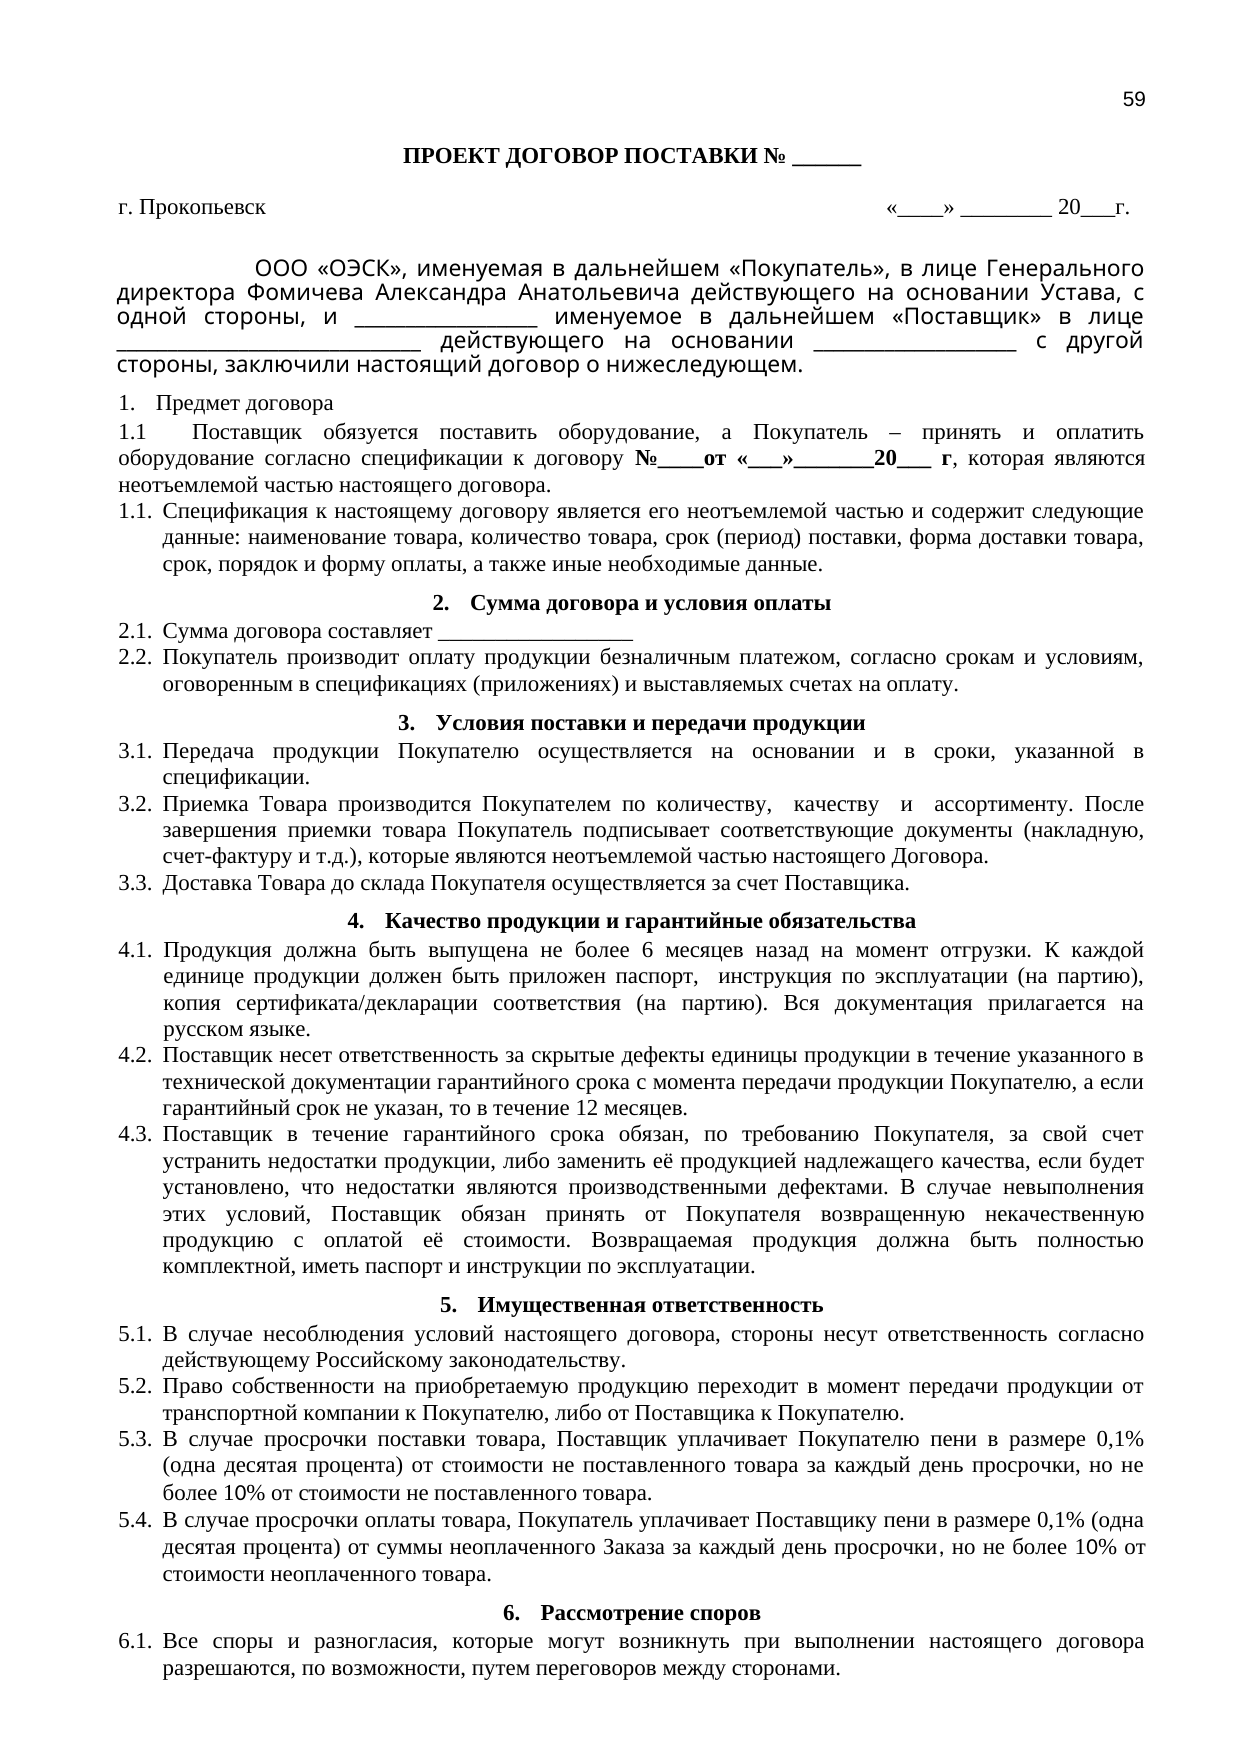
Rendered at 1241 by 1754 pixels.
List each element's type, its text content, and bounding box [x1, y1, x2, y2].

list Все споры и разногласия, которые могут возникнуть при выполнении настоящего договора разрешаются, по возможности, путем переговоров между сторонами. [118, 1627, 1146, 1680]
list Продукция должна быть выпущена не более 6 месяцев назад на момент отгрузки. К каждой единице продукции должен быть приложен паспорт, инструкция по эксплуатации (на партию), копия сертификата/декларации соответствия (на партию). Вся документация прилагается на русском языке. [118, 936, 1146, 1041]
list Рассмотрение споров [118, 1599, 1146, 1625]
list Сумма договора составляет _________________ [118, 617, 1146, 643]
list Покупатель производит оплату продукции безналичным платежом, согласно срокам и условиям, оговоренным в спецификациях (приложениях) и выставляемых счетах на оплату. [118, 643, 1146, 696]
list Поставщик несет ответственность за скрытые дефекты единицы продукции в течение указанного в технической документации гарантийного срока с момента передачи продукции Покупателю, а если гарантийный срок не указан, то в течение 12 месяцев. [118, 1041, 1146, 1121]
list В случае несоблюдения условий настоящего договора, стороны несут ответственность согласно действующему Российскому законодательству. [118, 1319, 1146, 1372]
list Доставка Товара до склада Покупателя осуществляется за счет Поставщика. [118, 869, 1146, 895]
text ПРОЕКТ ДОГОВОР ПОСТАВКИ № ______ [118, 142, 1146, 168]
list Передача продукции Покупателю осуществляется на основании и в сроки, указанной в спецификации. [118, 737, 1146, 790]
list Приемка Товара производится Покупателем по количеству, качеству и ассортименту. После завершения приемки товара Покупатель подписывает соответствующие документы (накладную, счет-фактуру и т.д.), которые являются неотъемлемой частью настоящего Договора. [118, 790, 1146, 869]
list Право собственности на приобретаемую продукцию переходит в момент передачи продукции от транспортной компании к Покупателю, либо от Поставщика к Покупателю. [118, 1372, 1146, 1425]
text г. Прокопьевск «____» ________ 20___г. [118, 193, 1146, 220]
list Условия поставки и передачи продукции [118, 708, 1146, 735]
list Предмет договора [118, 389, 1146, 416]
text ООО «ОЭСК», именуемая в дальнейшем «Покупатель», в лице Генерального директора Фомичева Александра Анатольевича действующего на основании Устава, с одной стороны, и __________________ именуемое в дальнейшем «Поставщик» в лице ______________________________ действующего на основании ____________________ с другой стороны, заключили настоящий договор о нижеследующем. [116, 257, 1146, 377]
list Качество продукции и гарантийные обязательства [118, 908, 1146, 934]
list Поставщик обязуется поставить оборудование, а Покупатель – принять и оплатить оборудование согласно спецификации к договору №____от «___»_______20___ г, которая являются неотъемлемой частью настоящего договора. [118, 418, 1146, 497]
list Спецификация к настоящему договору является его неотъемлемой частью и содержит следующие данные: наименование товара, количество товара, срок (период) поставки, форма доставки товара, срок, порядок и форму оплаты, а также иные необходимые данные. [118, 497, 1146, 576]
list В случае просрочки поставки товара, Поставщик уплачивает Покупателю пени в размере 0,1% (одна десятая процента) от стоимости не поставленного товара за каждый день просрочки, но не более 10% от стоимости не поставленного товара. [118, 1425, 1146, 1506]
list Имущественная ответственность [118, 1291, 1146, 1317]
list В случае просрочки оплаты товара, Покупатель уплачивает Поставщику пени в размере 0,1% (одна десятая процента) от суммы неоплаченного Заказа за каждый день просрочки, но не более 10% от стоимости неоплаченного товара. [118, 1506, 1146, 1586]
list Поставщик в течение гарантийного срока обязан, по требованию Покупателя, за свой счет устранить недостатки продукции, либо заменить её продукцией надлежащего качества, если будет установлено, что недостатки являются производственными дефектами. В случае невыполнения этих условий, Поставщик обязан принять от Покупателя возвращенную некачественную продукцию с оплатой её стоимости. Возвращаемая продукция должна быть полностью комплектной, иметь паспорт и инструкции по эксплуатации. [118, 1121, 1146, 1279]
list Сумма договора и условия оплаты [118, 588, 1146, 615]
